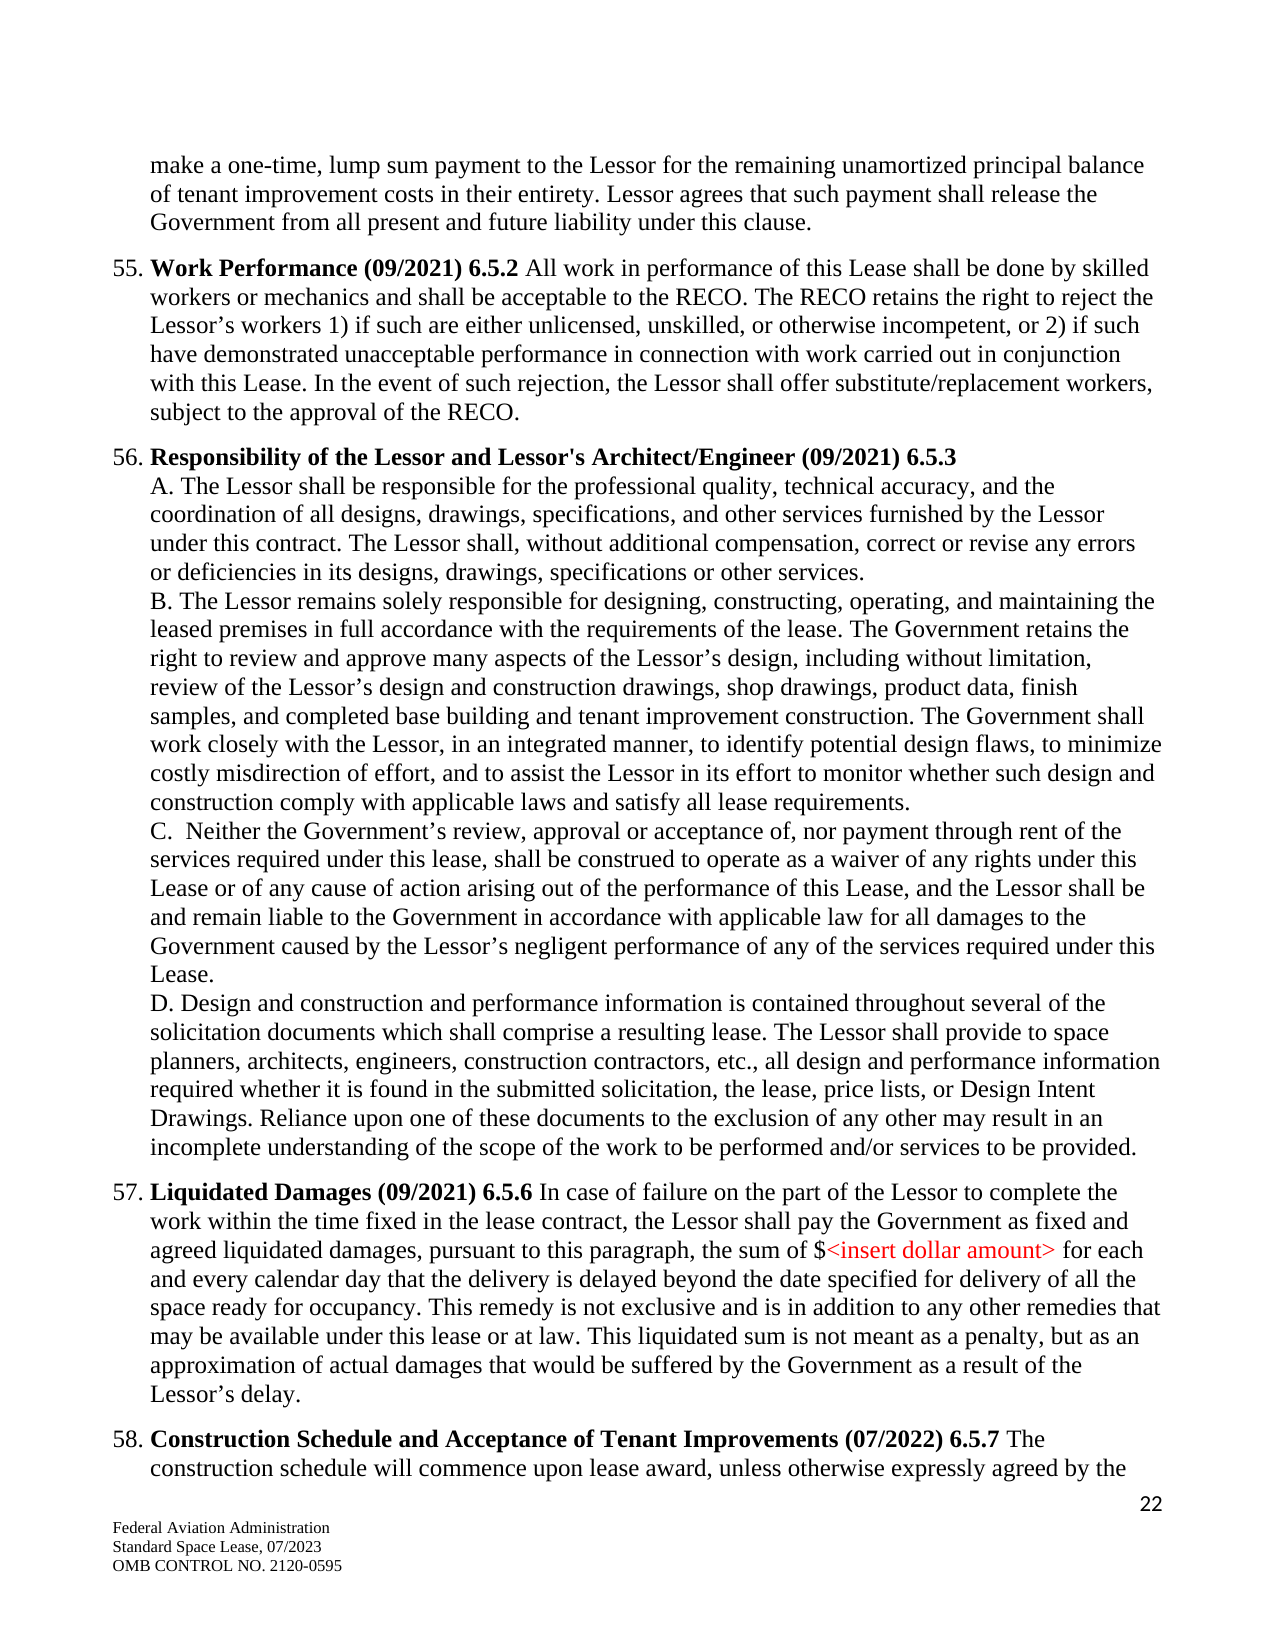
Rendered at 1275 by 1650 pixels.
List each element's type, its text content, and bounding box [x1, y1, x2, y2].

list Work Performance (09/2021) 6.5.2 Insert in all standard space and antenna and equipment space leases. All work in performance of this Lease shall be done by skilled workers or mechanics and shall be acceptable to the RECO. The RECO retains the right to reject the Lessor’s workers 1) if such are either unlicensed, unskilled, or otherwise incompetent, or 2) if such have demonstrated unacceptable performance in connection with work carried out in conjunction with this Lease. In the event of such rejection, the Lessor shall offer substitute/replacement workers, subject to the approval of the RECO. [112, 253, 1162, 425]
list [112, 1424, 1162, 1482]
list Responsibility of the Lessor and Lessor's Architect/Engineer (09/2021) 6.5.3 Insert in all standard space leases where build-out occurs and when using the Lessor’s architect. A. The Lessor shall be responsible for the professional quality, technical accuracy, and the coordination of all designs, drawings, specifications, and other services furnished by the Lessor under this contract. The Lessor shall, without additional compensation, correct or revise any errors or deficiencies in its designs, drawings, specifications or other services. B. The Lessor remains solely responsible for designing, constructing, operating, and maintaining the leased premises in full accordance with the requirements of the lease. The Government retains the right to review and approve many aspects of the Lessor’s design, including without limitation, review of the Lessor’s design and construction drawings, shop drawings, product data, finish samples, and completed base building and tenant improvement construction. The Government shall work closely with the Lessor, in an integrated manner, to identify potential design flaws, to minimize costly misdirection of effort, and to assist the Lessor in its effort to monitor whether such design and construction comply with applicable laws and satisfy all lease requirements. C. Neither the Government’s review, approval or acceptance of, nor payment through rent of the services required under this lease, shall be construed to operate as a waiver of any rights under this Lease or of any cause of action arising out of the performance of this Lease, and the Lessor shall be and remain liable to the Government in accordance with applicable law for all damages to the Government caused by the Lessor’s negligent performance of any of the services required under this Lease. D. Design and construction and performance information is contained throughout several of the solicitation documents which shall comprise a resulting lease. The Lessor shall provide to space planners, architects, engineers, construction contractors, etc., all design and performance information required whether it is found in the submitted solicitation, the lease, price lists, or Design Intent Drawings. Reliance upon one of these documents to the exclusion of any other may result in an incomplete understanding of the scope of the work to be performed and/or services to be provided. [112, 442, 1162, 1161]
list Liquidated Damages (09/2021) 6.5.6 This clause may be used in standard space leases when tenant improvements are included and in accordance with AMS T3.2.1(A)(16). NOTE: Liquidated damages clauses should be used only when (1) the time of completion, performance, or delivery is such an important factor in the award of the contract that the FAA may reasonably expect to suffer damage if the completion, performance, or delivery is delinquent; and (2) the extent or amount of actual damage sustained by the FAA would be difficult or impossible to calculate or prove. Prior to using this clause, the requesting organization must provide a rational basis supported by substantial evidence for elements (1) and (2). In case of failure on the part of the Lessor to complete the work within the time fixed in the lease contract, the Lessor shall pay the Government as fixed and agreed liquidated damages, pursuant to this paragraph, the sum of $<insert dollar amount> for each and every calendar day that the delivery is delayed beyond the date specified for delivery of all the space ready for occupancy. This remedy is not exclusive and is in addition to any other remedies that may be available under this lease or at law. This liquidated sum is not meant as a penalty, but as an approximation of actual damages that would be suffered by the Government as a result of the Lessor’s delay. [112, 1177, 1162, 1407]
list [112, 150, 1162, 236]
